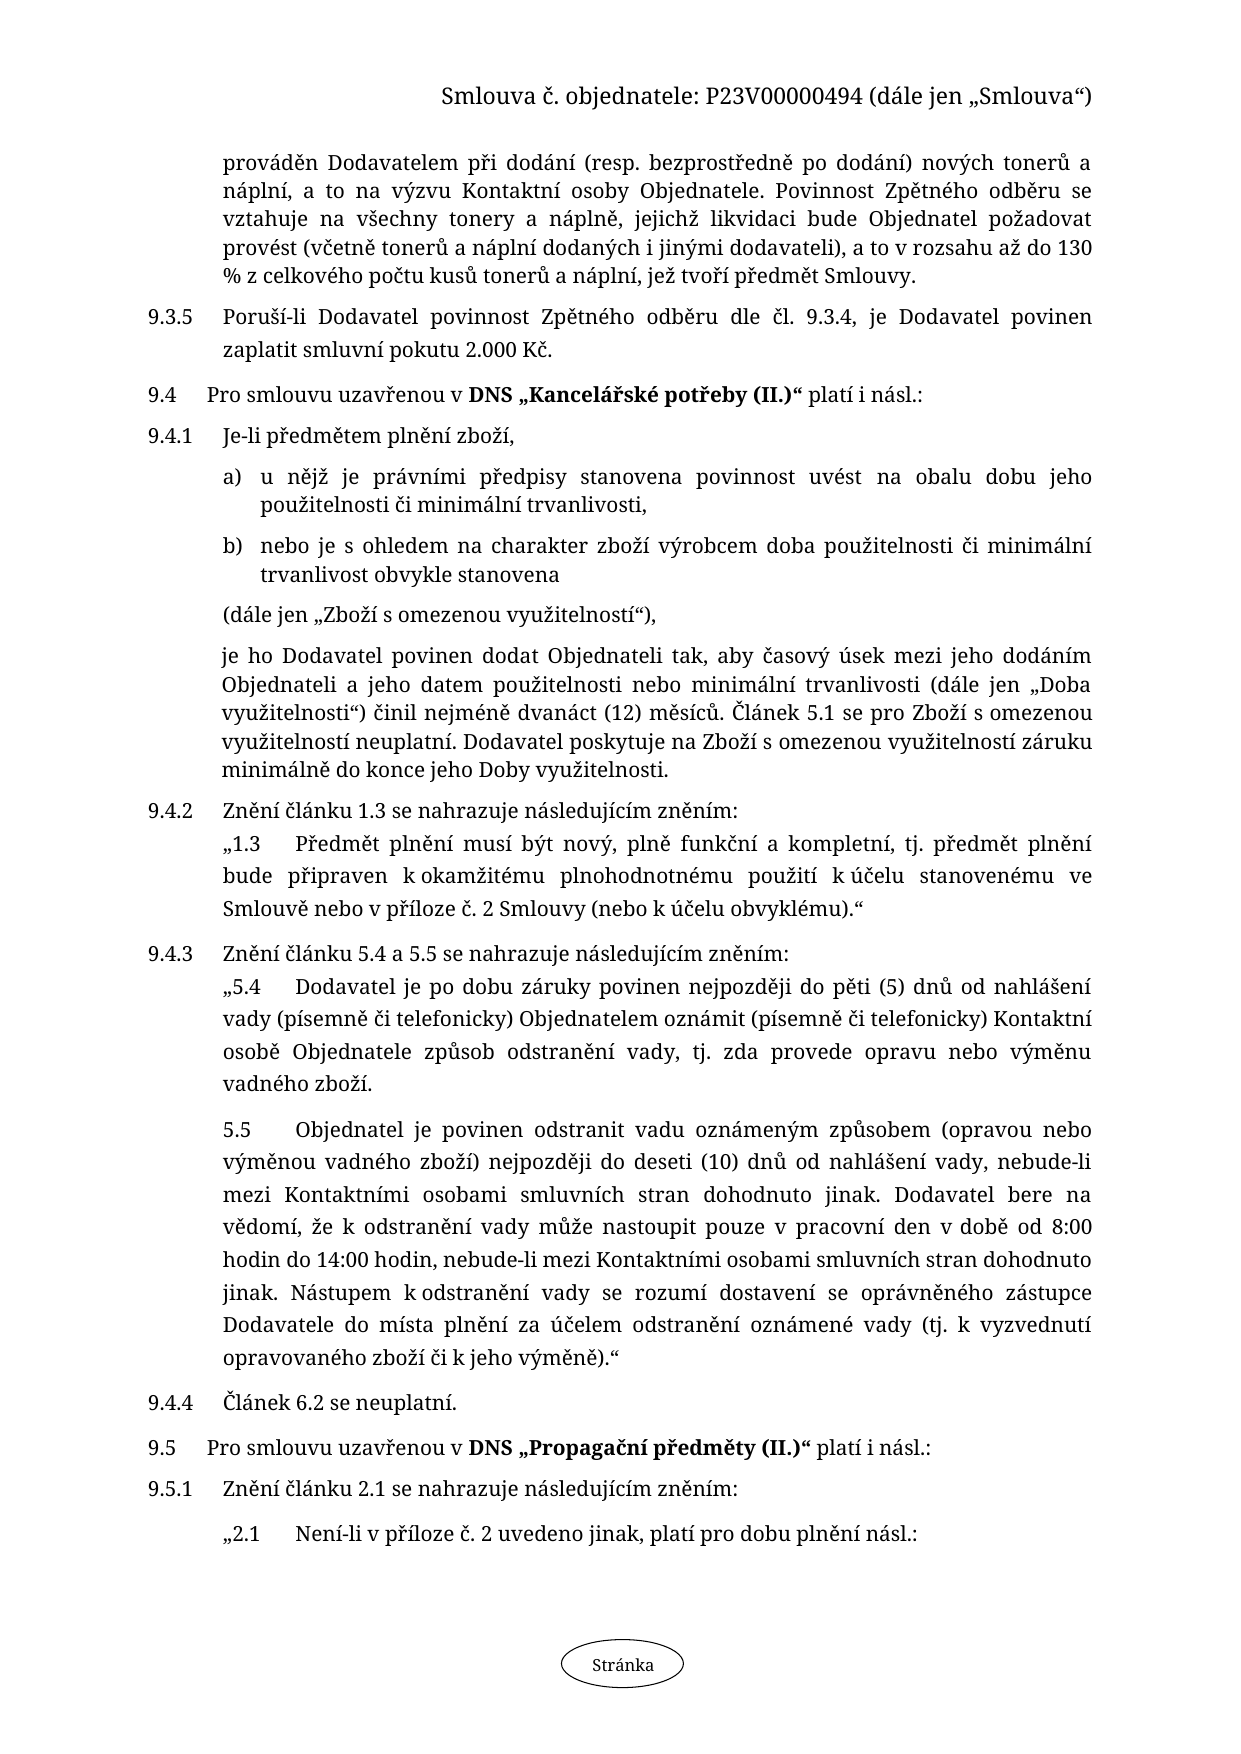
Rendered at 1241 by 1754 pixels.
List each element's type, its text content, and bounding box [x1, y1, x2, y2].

list „2.1 Není-li v příloze č. 2 uvedeno jinak, platí pro dobu plnění násl.: [223, 1519, 1093, 1548]
list u nějž je právními předpisy stanovena povinnost uvést na obalu dobu jeho použitelnosti či minimální trvanlivosti, [223, 462, 1093, 519]
list Znění článku 1.3 se nahrazuje následujícím zněním: [148, 796, 1093, 825]
list Znění článku 5.4 a 5.5 se nahrazuje následujícím zněním: [148, 939, 1093, 968]
list Pro smlouvu uzavřenou v DNS „Propagační předměty (II.)“ platí i násl.: [148, 1433, 1093, 1462]
list Znění článku 2.1 se nahrazuje následujícím zněním: [148, 1474, 1093, 1502]
text je ho Dodavatel povinen dodat Objednateli tak, aby časový úsek mezi jeho dodáním Objednateli a jeho datem použitelnosti nebo minimální trvanlivosti (dále jen „Doba využitelnosti“) činil nejméně dvanáct (12) měsíců. Článek 5.1 se pro Zboží s omezenou využitelností neuplatní. Dodavatel poskytuje na Zboží s omezenou využitelností záruku minimálně do konce jeho Doby využitelnosti. [221, 642, 1093, 784]
list „5.4 Dodavatel je po dobu záruky povinen nejpozději do pěti (5) dnů od nahlášení vady (písemně či telefonicky) Objednatelem oznámit (písemně či telefonicky) Kontaktní osobě Objednatele způsob odstranění vady, tj. zda provede opravu nebo výměnu vadného zboží. [223, 972, 1093, 1098]
list Poruší-li Dodavatel povinnost Zpětného odběru dle čl. 9.3.4, je Dodavatel povinen zaplatit smluvní pokutu 2.000 Kč. [148, 302, 1093, 363]
list nebo je s ohledem na charakter zboží výrobcem doba použitelnosti či minimální trvanlivost obvykle stanovena [223, 531, 1093, 588]
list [148, 148, 1093, 290]
list Pro smlouvu uzavřenou v DNS „Kancelářské potřeby (II.)“ platí i násl.: [148, 380, 1093, 408]
list 5.5 Objednatel je povinen odstranit vadu oznámeným způsobem (opravou nebo výměnou vadného zboží) nejpozději do deseti (10) dnů od nahlášení vady, nebude-li mezi Kontaktními osobami smluvních stran dohodnuto jinak. Dodavatel bere na vědomí, že k odstranění vady může nastoupit pouze v pracovní den v době od 8:00 hodin do 14:00 hodin, nebude-li mezi Kontaktními osobami smluvních stran dohodnuto jinak. Nástupem k odstranění vady se rozumí dostavení se oprávněného zástupce Dodavatele do místa plnění za účelem odstranění oznámené vady (tj. k vyzvednutí opravovaného zboží či k jeho výměně).“ [223, 1115, 1093, 1371]
list „1.3 Předmět plnění musí být nový, plně funkční a kompletní, tj. předmět plnění bude připraven k okamžitému plnohodnotnému použití k účelu stanovenému ve Smlouvě nebo v příloze č. 2 Smlouvy (nebo k účelu obvyklému).“ [223, 829, 1093, 922]
list Je-li předmětem plnění zboží, [148, 421, 1093, 449]
list Článek 6.2 se neuplatní. [148, 1388, 1093, 1416]
text (dále jen „Zboží s omezenou využitelností“), [223, 601, 1093, 629]
